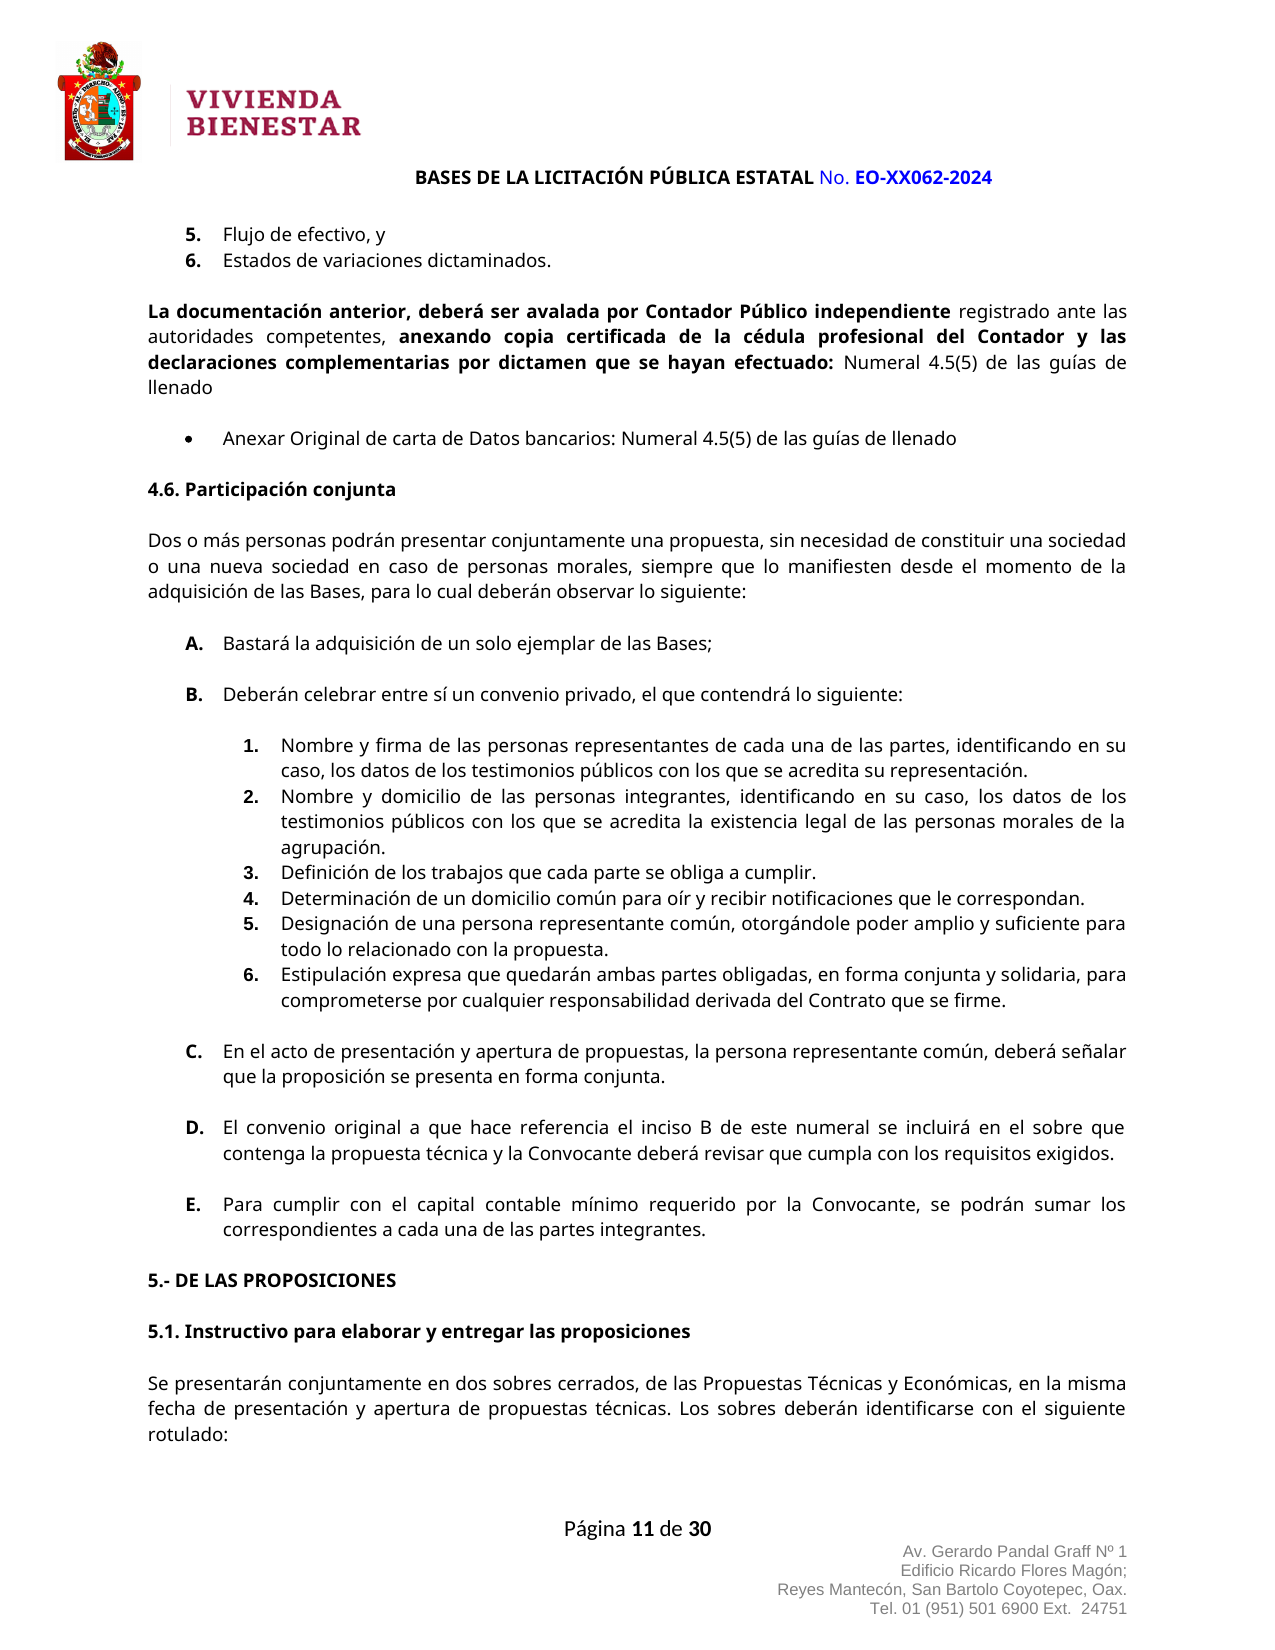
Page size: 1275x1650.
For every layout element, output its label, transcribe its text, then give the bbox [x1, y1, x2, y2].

text 5.1. Instructivo para elaborar y entregar las proposiciones [148, 1319, 1127, 1344]
text La documentación anterior, deberá ser avalada por Contador Público independiente registrado ante las autoridades competentes, anexando copia certificada de la cédula profesional del Contador y las declaraciones complementarias por dictamen que se hayan efectuado: Numeral 4.5(5) de las guías de llenado [148, 298, 1127, 400]
list Estados de variaciones dictaminados. [185, 247, 1127, 272]
text Se presentarán conjuntamente en dos sobres cerrados, de las Propuestas Técnicas y Económicas, en la misma fecha de presentación y apertura de propuestas técnicas. Los sobres deberán identificarse con el siguiente rotulado: [148, 1370, 1127, 1446]
text Dos o más personas podrán presentar conjuntamente una propuesta, sin necesidad de constituir una sociedad o una nueva sociedad en caso de personas morales, siempre que lo manifiesten desde el momento de la adquisición de las Bases, para lo cual deberán observar lo siguiente: [148, 528, 1127, 604]
list Determinación de un domicilio común para oír y recibir notificaciones que le correspondan. [243, 885, 1127, 911]
list Designación de una persona representante común, otorgándole poder amplio y suficiente para todo lo relacionado con la propuesta. [243, 911, 1127, 962]
list Definición de los trabajos que cada parte se obliga a cumplir. [243, 859, 1127, 885]
list El convenio original a que hace referencia el inciso B de este numeral se incluirá en el sobre que contenga la propuesta técnica y la Convocante deberá revisar que cumpla con los requisitos exigidos. [185, 1115, 1127, 1166]
picture [170, 69, 375, 162]
list Nombre y domicilio de las personas integrantes, identificando en su caso, los datos de los testimonios públicos con los que se acredita la existencia legal de las personas morales de la agrupación. [243, 783, 1127, 859]
list Bastará la adquisición de un solo ejemplar de las Bases; [185, 630, 1127, 655]
list Nombre y firma de las personas representantes de cada una de las partes, identificando en su caso, los datos de los testimonios públicos con los que se acredita su representación. [243, 732, 1127, 783]
list Deberán celebrar entre sí un convenio privado, el que contendrá lo siguiente: [185, 681, 1127, 706]
list Estipulación expresa que quedarán ambas partes obligadas, en forma conjunta y solidaria, para comprometerse por cualquier responsabilidad derivada del Contrato que se firme. [243, 962, 1127, 1013]
list Anexar Original de carta de Datos bancarios: Numeral 4.5(5) de las guías de llenado [185, 426, 1127, 451]
list Flujo de efectivo, y [185, 221, 1127, 247]
list Para cumplir con el capital contable mínimo requerido por la Convocante, se podrán sumar los correspondientes a cada una de las partes integrantes. [185, 1191, 1127, 1242]
text 5.- DE LAS PROPOSICIONES [148, 1268, 1127, 1293]
text 4.6. Participación conjunta [148, 477, 1127, 502]
picture [55, 41, 143, 163]
list En el acto de presentación y apertura de propuestas, la persona representante común, deberá señalar que la proposición se presenta en forma conjunta. [185, 1038, 1127, 1089]
